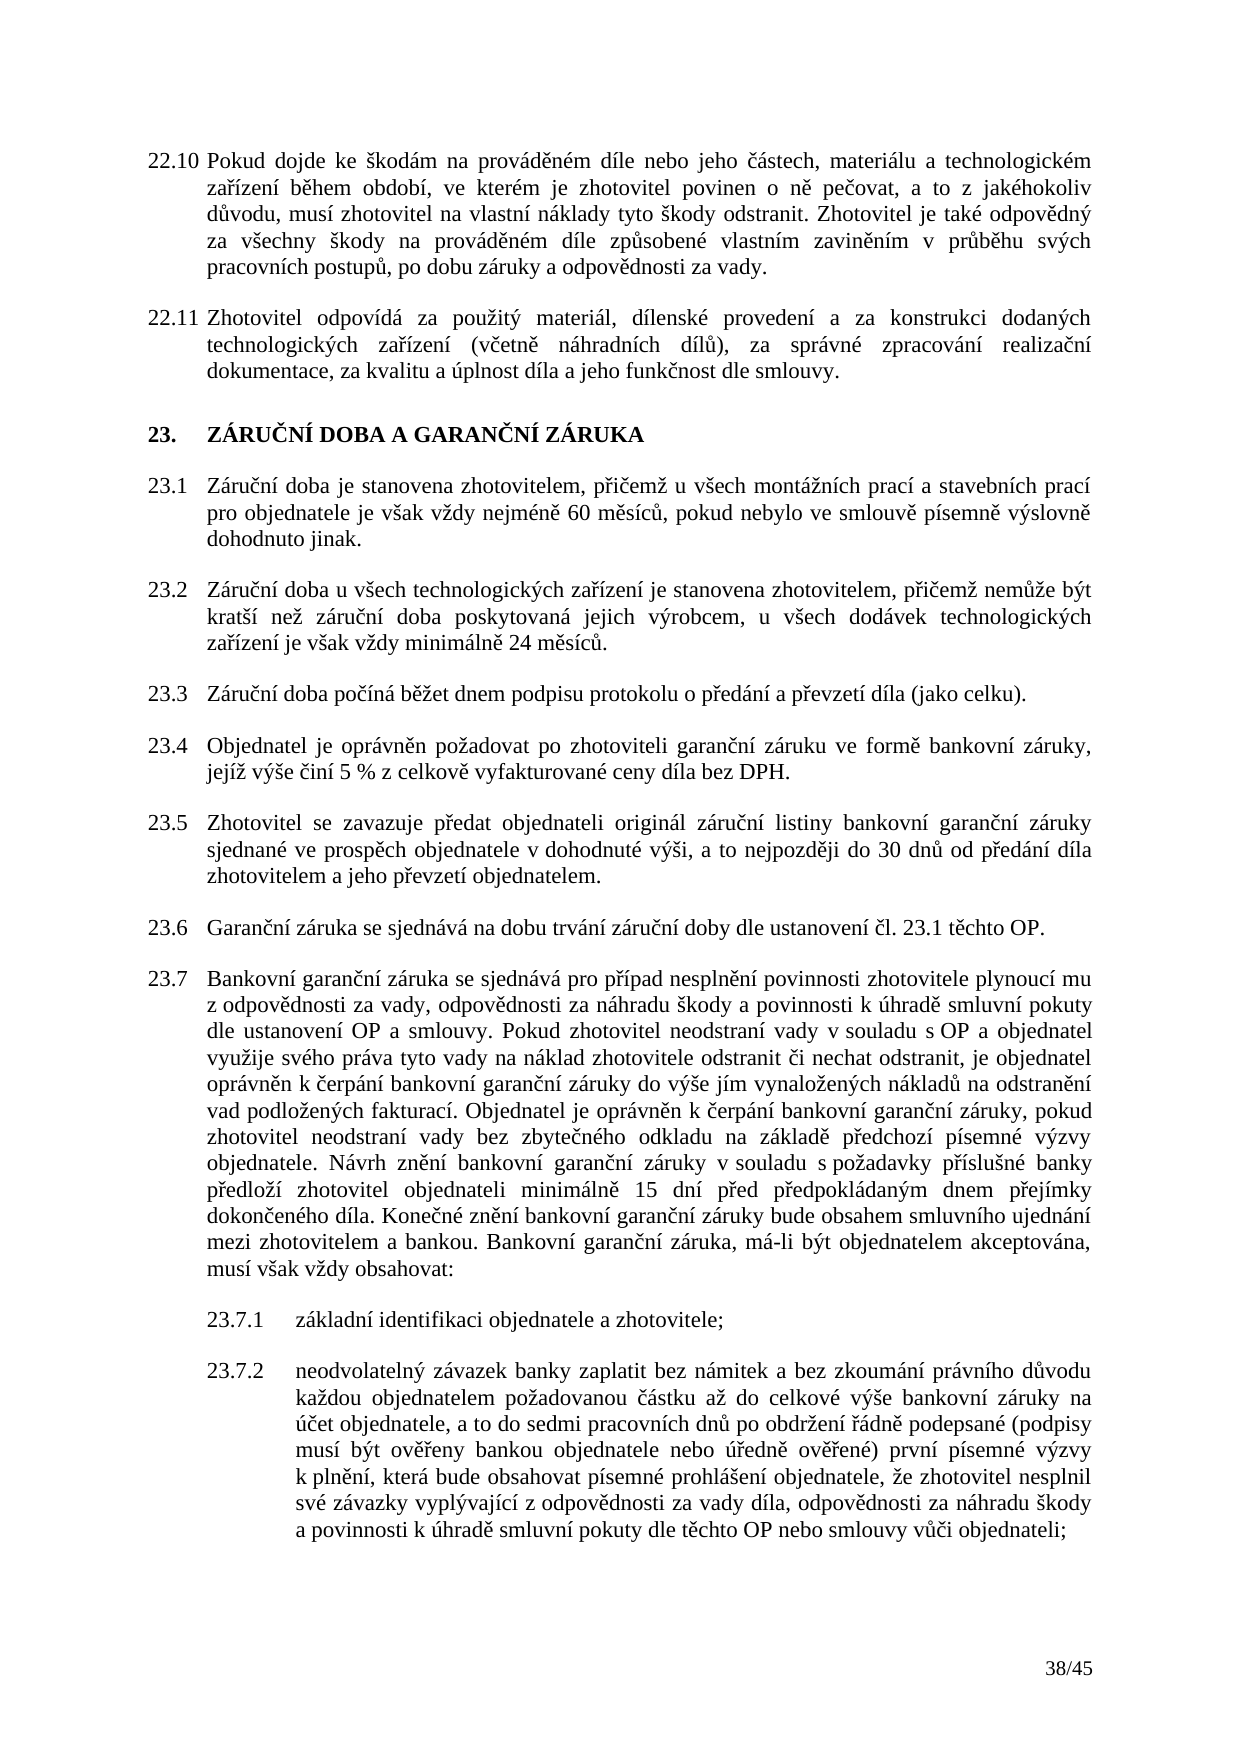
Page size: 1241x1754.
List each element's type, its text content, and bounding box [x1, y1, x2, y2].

text Bankovní garanční záruka se sjednává pro případ nesplnění povinnosti zhotovitele plynoucí mu z odpovědnosti za vady, odpovědnosti za náhradu škody a povinnosti k úhradě smluvní pokuty dle ustanovení OP a smlouvy. Pokud zhotovitel neodstraní vady v souladu s OP a objednatel využije svého práva tyto vady na náklad zhotovitele odstranit či nechat odstranit, je objednatel oprávněn k čerpání bankovní garanční záruky do výše jím vynaložených nákladů na odstranění vad podložených fakturací. Objednatel je oprávněn k čerpání bankovní garanční záruky, pokud zhotovitel neodstraní vady bez zbytečného odkladu na základě předchozí písemné výzvy objednatele. Návrh znění bankovní garanční záruky v souladu s požadavky příslušné banky předloží zhotovitel objednateli minimálně 15 dní před předpokládaným dnem přejímky dokončeného díla. Konečné znění bankovní garanční záruky bude obsahem smluvního ujednání mezi zhotovitelem a bankou. Bankovní garanční záruka, má-li být objednatelem akceptována, musí však vždy obsahovat: [148, 965, 1093, 1281]
text Záruční doba je stanovena zhotovitelem, přičemž u všech montážních prací a stavebních prací pro objednatele je však vždy nejméně 60 měsíců, pokud nebylo ve smlouvě písemně výslovně dohodnuto jinak. [148, 472, 1093, 551]
text Pokud dojde ke škodám na prováděném díle nebo jeho částech, materiálu a technologickém zařízení během období, ve kterém je zhotovitel povinen o ně pečovat, a to z jakéhokoliv důvodu, musí zhotovitel na vlastní náklady tyto škody odstranit. Zhotovitel je také odpovědný za všechny škody na prováděném díle způsobené vlastním zaviněním v průběhu svých pracovních postupů, po dobu záruky a odpovědnosti za vady. [148, 148, 1093, 279]
text základní identifikaci objednatele a zhotovitele; [207, 1306, 1093, 1332]
text Zhotovitel se zavazuje předat objednateli originál záruční listiny bankovní garanční záruky sjednané ve prospěch objednatele v dohodnuté výši, a to nejpozději do 30 dnů od předání díla zhotovitelem a jeho převzetí objednatelem. [148, 809, 1093, 888]
text neodvolatelný závazek banky zaplatit bez námitek a bez zkoumání právního důvodu každou objednatelem požadovanou částku až do celkové výše bankovní záruky na účet objednatele, a to do sedmi pracovních dnů po obdržení řádně podepsané (podpisy musí být ověřeny bankou objednatele nebo úředně ověřené) první písemné výzvy k plnění, která bude obsahovat písemné prohlášení objednatele, že zhotovitel nesplnil své závazky vyplývající z odpovědnosti za vady díla, odpovědnosti za náhradu škody a povinnosti k úhradě smluvní pokuty dle těchto OP nebo smlouvy vůči objednateli; [207, 1357, 1093, 1542]
text Záruční doba a garanční záruka [148, 421, 1093, 447]
text Zhotovitel odpovídá za použitý materiál, dílenské provedení a za konstrukci dodaných technologických zařízení (včetně náhradních dílů), za správné zpracování realizační dokumentace, za kvalitu a úplnost díla a jeho funkčnost dle smlouvy. [148, 304, 1093, 383]
text Objednatel je oprávněn požadovat po zhotoviteli garanční záruku ve formě bankovní záruky, jejíž výše činí 5 % z celkově vyfakturované ceny díla bez DPH. [148, 732, 1093, 784]
text Garanční záruka se sjednává na dobu trvání záruční doby dle ustanovení čl. 23.1 těchto OP. [148, 913, 1093, 940]
text Záruční doba u všech technologických zařízení je stanovena zhotovitelem, přičemž nemůže být kratší než záruční doba poskytovaná jejich výrobcem, u všech dodávek technologických zařízení je však vždy minimálně 24 měsíců. [148, 576, 1093, 655]
text Záruční doba počíná běžet dnem podpisu protokolu o předání a převzetí díla (jako celku). [148, 680, 1093, 707]
